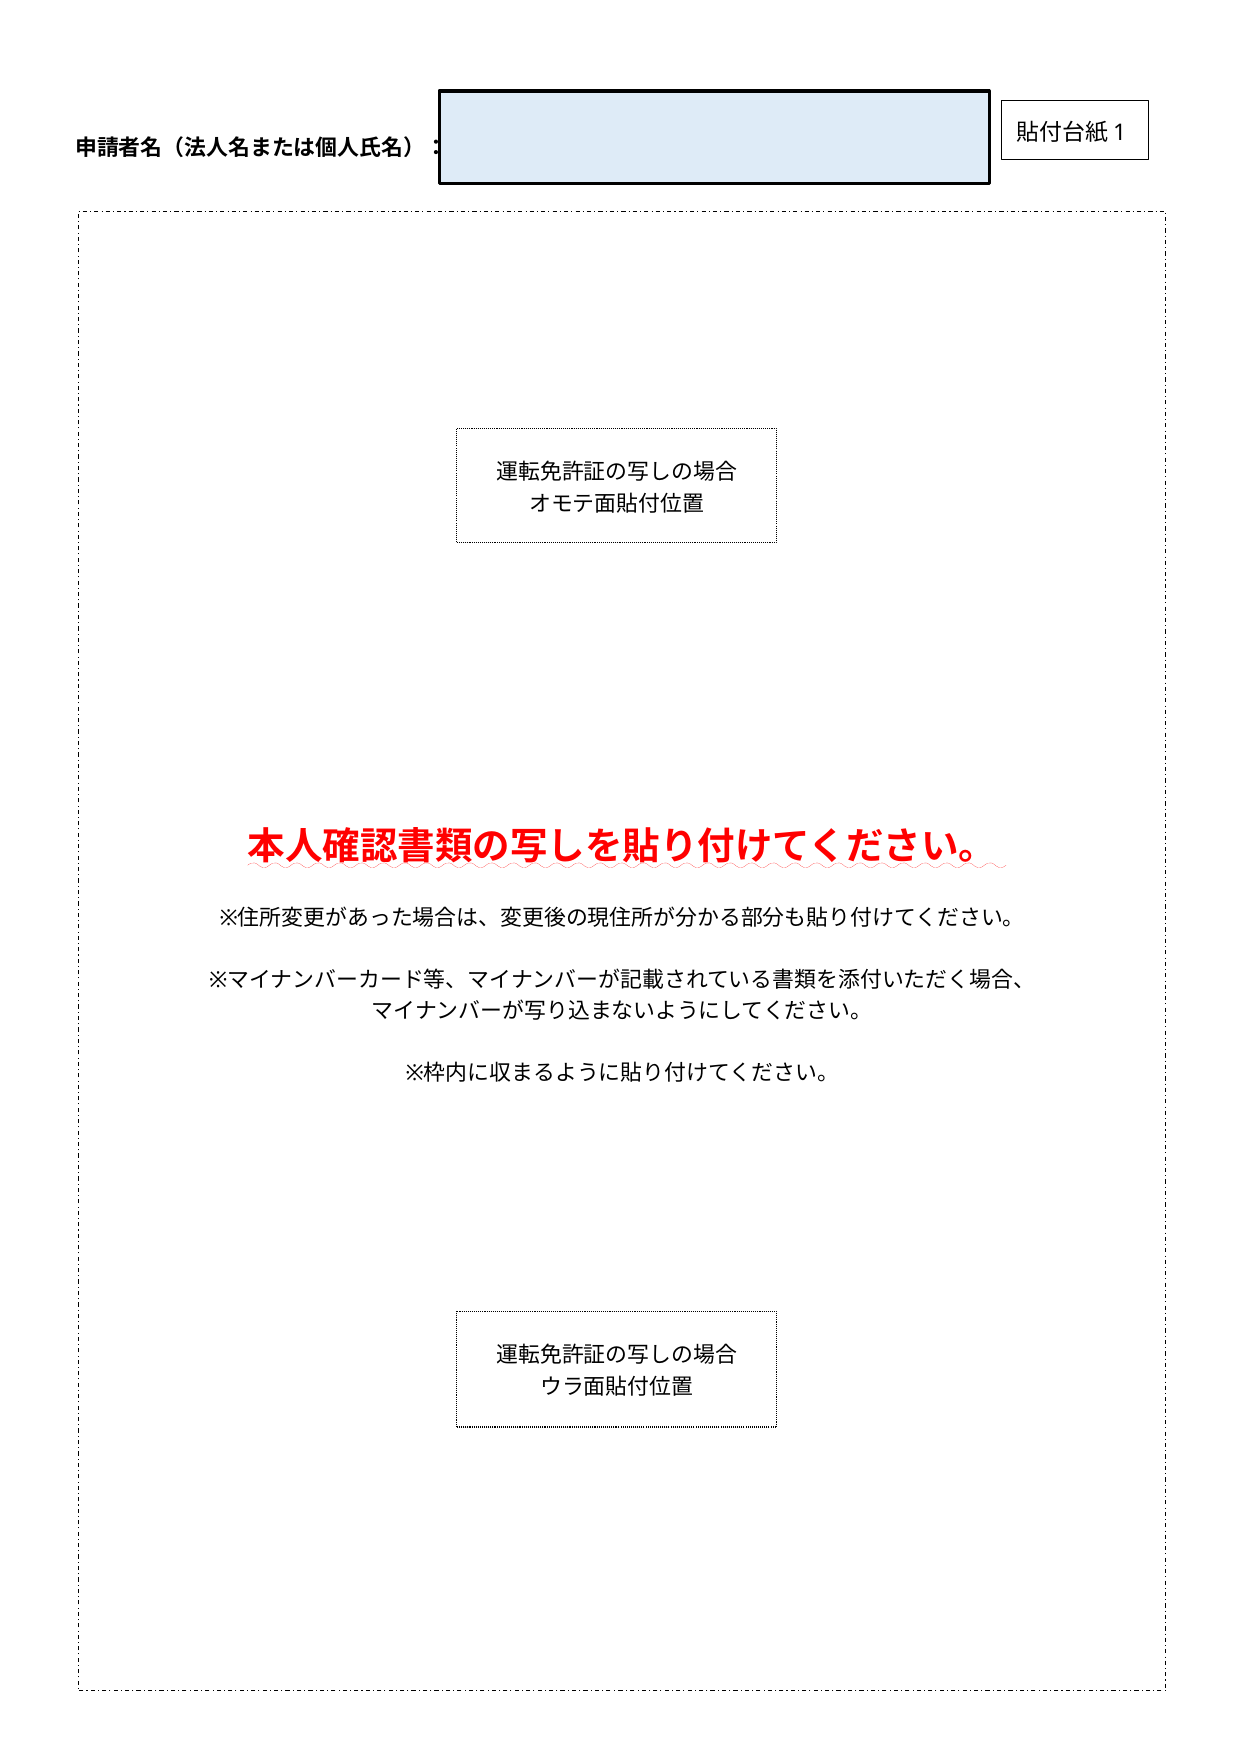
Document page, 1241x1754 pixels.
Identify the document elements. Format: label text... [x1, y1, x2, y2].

text 申請者名（法人名または個人氏名）： [991, 127, 1165, 164]
text 申請者名（法人名または個人氏名）： [75, 127, 438, 164]
